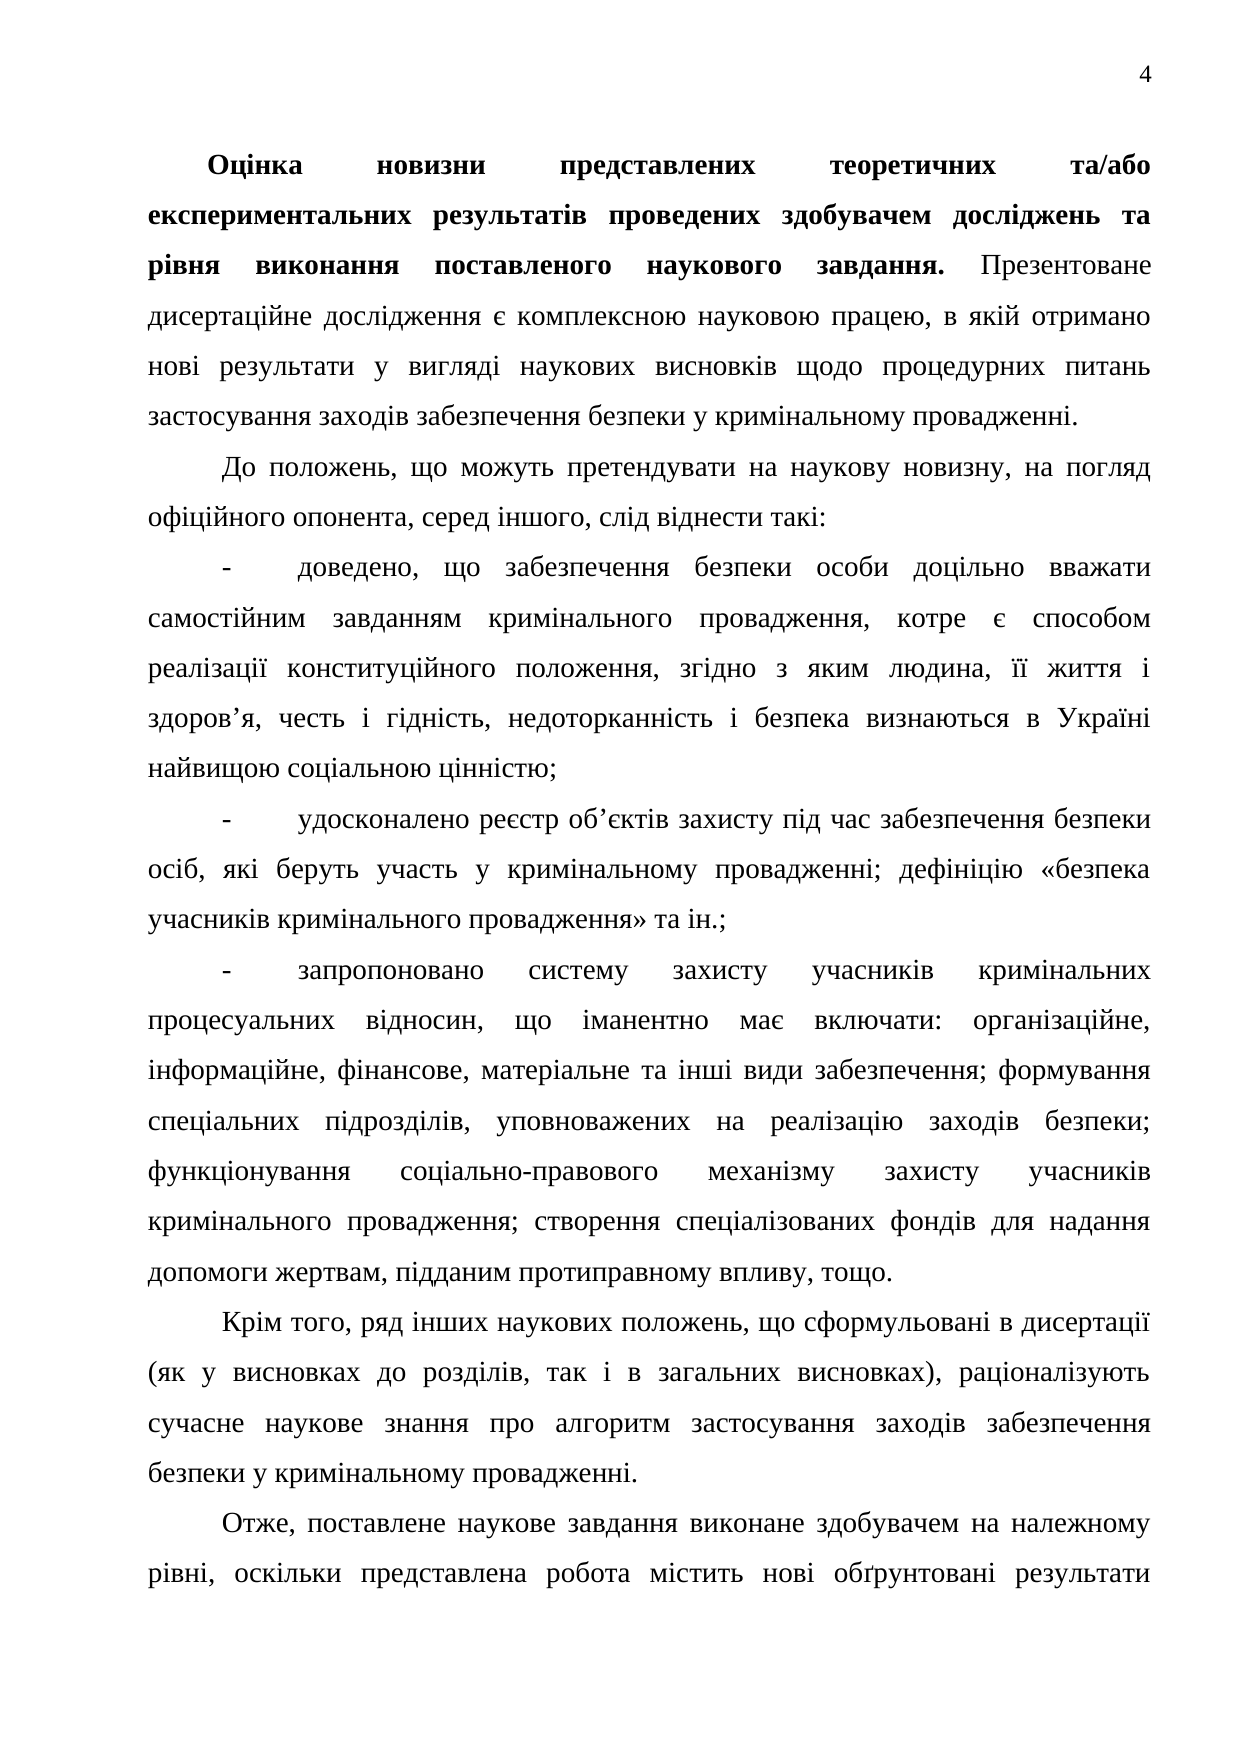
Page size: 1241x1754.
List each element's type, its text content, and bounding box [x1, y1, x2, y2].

list доведено, що забезпечення безпеки особи доцільно вважати самостійним завданням кримінального провадження, котре є способом реалізації конституційного положення, згідно з яким людина, її життя і здоров’я, честь і гідність, недоторканність і безпека визнаються в Україні найвищою соціальною цінністю; [148, 549, 1152, 784]
text Оцінка новизни представлених теоретичних та/або експериментальних результатів проведених здобувачем досліджень та рівня виконання поставленого наукового завдання. Презентоване дисертаційне дослідження є комплексною науковою працею, в якій отримано нові результати у вигляді наукових висновків щодо процедурних питань застосування заходів забезпечення безпеки у кримінальному провадженні. [148, 147, 1152, 432]
list удосконалено реєстр об’єктів захисту під час забезпечення безпеки осіб, які беруть участь у кримінальному провадженні; дефініцію «безпека учасників кримінального провадження» та ін.; [148, 801, 1152, 935]
list запропоновано систему захисту учасників кримінальних процесуальних відносин, що іманентно має включати: організаційне, інформаційне, фінансове, матеріальне та інші види забезпечення; формування спеціальних підрозділів, уповноважених на реалізацію заходів безпеки; функціонування соціально-правового механізму захисту учасників кримінального провадження; створення спеціалізованих фондів для надання допомоги жертвам, підданим протиправному впливу, тощо. [148, 952, 1152, 1287]
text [148, 1505, 1152, 1589]
text До положень, що можуть претендувати на наукову новизну, на погляд офіційного опонента, серед іншого, слід віднести такі: [148, 449, 1152, 533]
text Крім того, ряд інших наукових положень, що сформульовані в дисертації (як у висновках до розділів, так і в загальних висновках), раціоналізують сучасне наукове знання про алгоритм застосування заходів забезпечення безпеки у кримінальному провадженні. [148, 1304, 1152, 1488]
